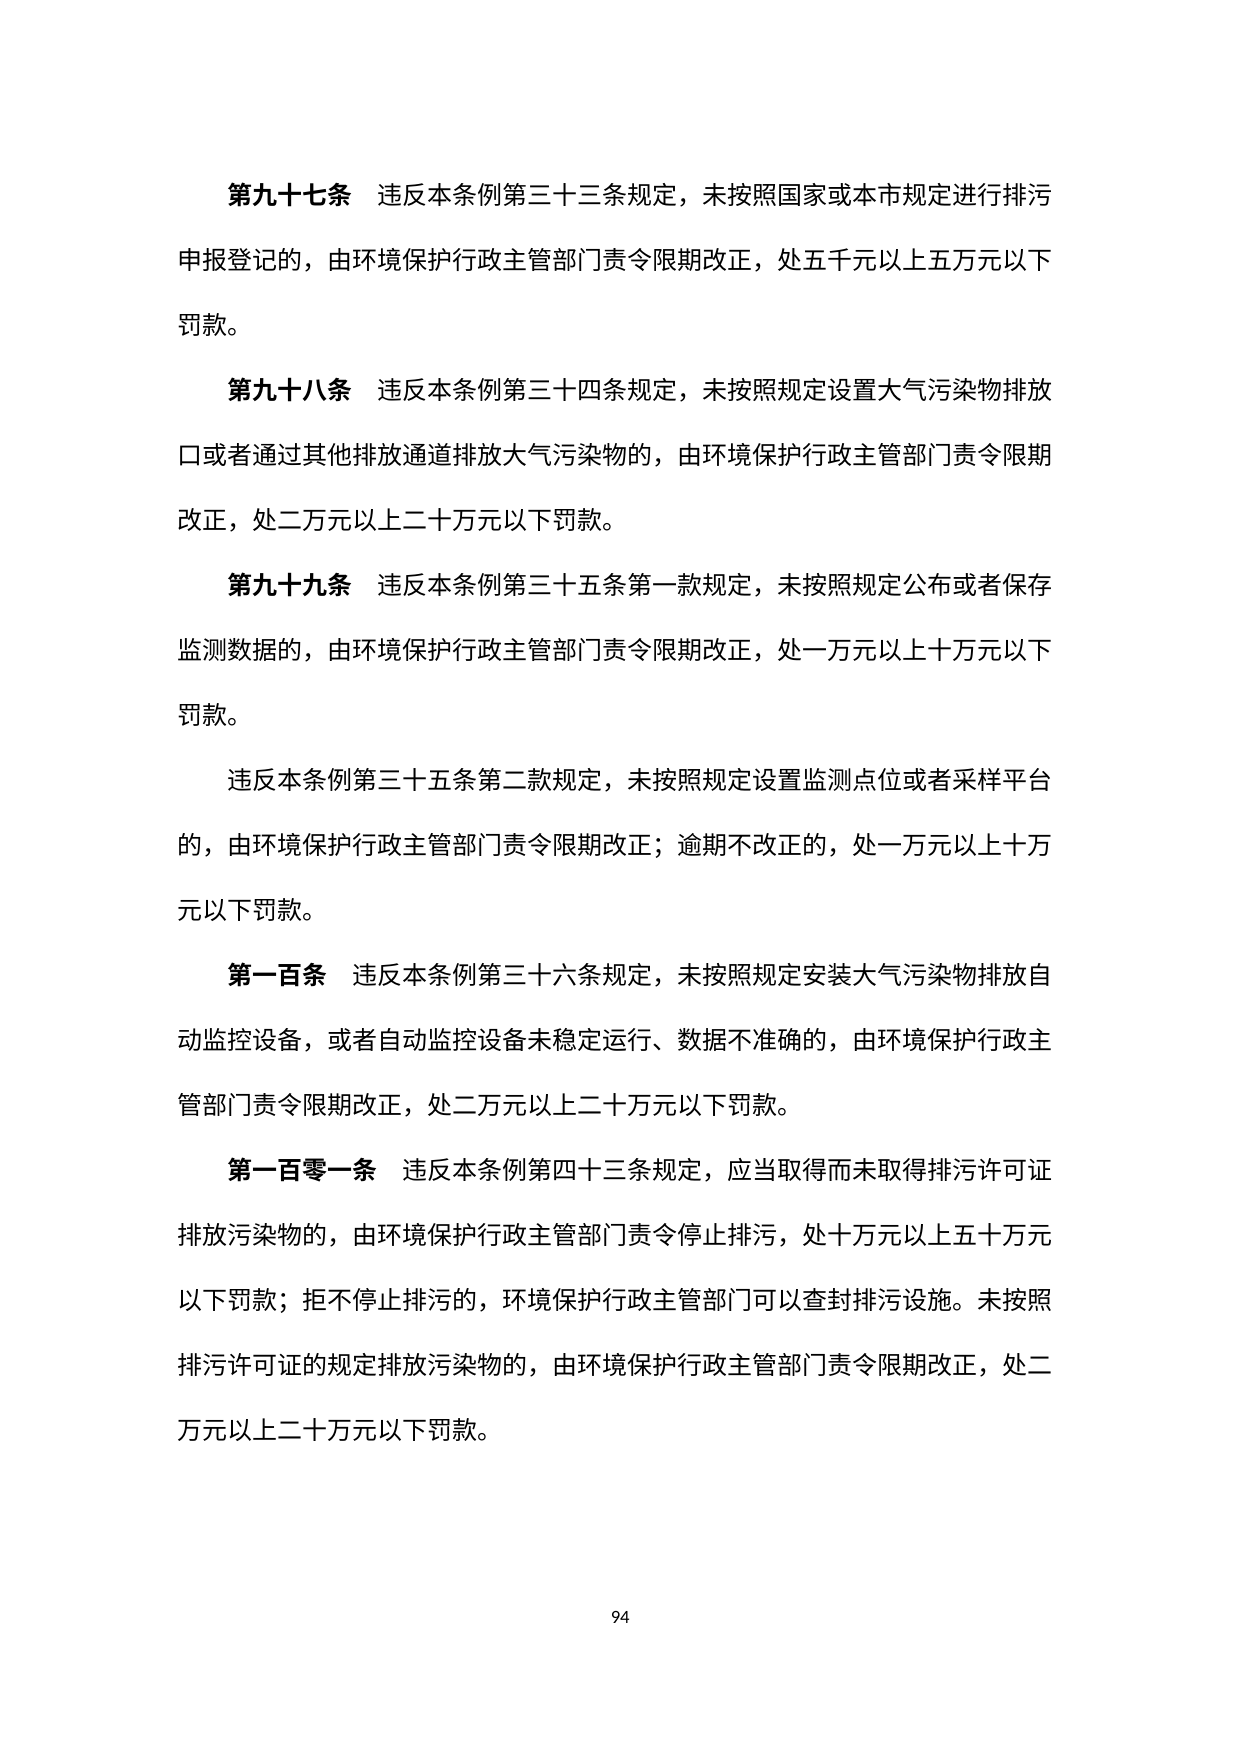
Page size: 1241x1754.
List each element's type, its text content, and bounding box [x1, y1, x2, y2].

text 第一百零一条 违反本条例第四十三条规定，应当取得而未取得排污许可证排放污染物的，由环境保护行政主管部门责令停止排污，处十万元以上五十万元以下罚款；拒不停止排污的，环境保护行政主管部门可以查封排污设施。未按照排污许可证的规定排放污染物的，由环境保护行政主管部门责令限期改正，处二万元以上二十万元以下罚款。 [177, 1136, 1063, 1461]
text 第九十七条 违反本条例第三十三条规定，未按照国家或本市规定进行排污申报登记的，由环境保护行政主管部门责令限期改正，处五千元以上五万元以下罚款。 [177, 161, 1063, 356]
text 违反本条例第三十五条第二款规定，未按照规定设置监测点位或者采样平台的，由环境保护行政主管部门责令限期改正；逾期不改正的，处一万元以上十万元以下罚款。 [177, 746, 1063, 941]
text 第九十八条 违反本条例第三十四条规定，未按照规定设置大气污染物排放口或者通过其他排放通道排放大气污染物的，由环境保护行政主管部门责令限期改正，处二万元以上二十万元以下罚款。 [177, 356, 1063, 551]
text 第一百条 违反本条例第三十六条规定，未按照规定安装大气污染物排放自动监控设备，或者自动监控设备未稳定运行、数据不准确的，由环境保护行政主管部门责令限期改正，处二万元以上二十万元以下罚款。 [177, 941, 1063, 1136]
text 第九十九条 违反本条例第三十五条第一款规定，未按照规定公布或者保存监测数据的，由环境保护行政主管部门责令限期改正，处一万元以上十万元以下罚款。 [177, 551, 1063, 746]
